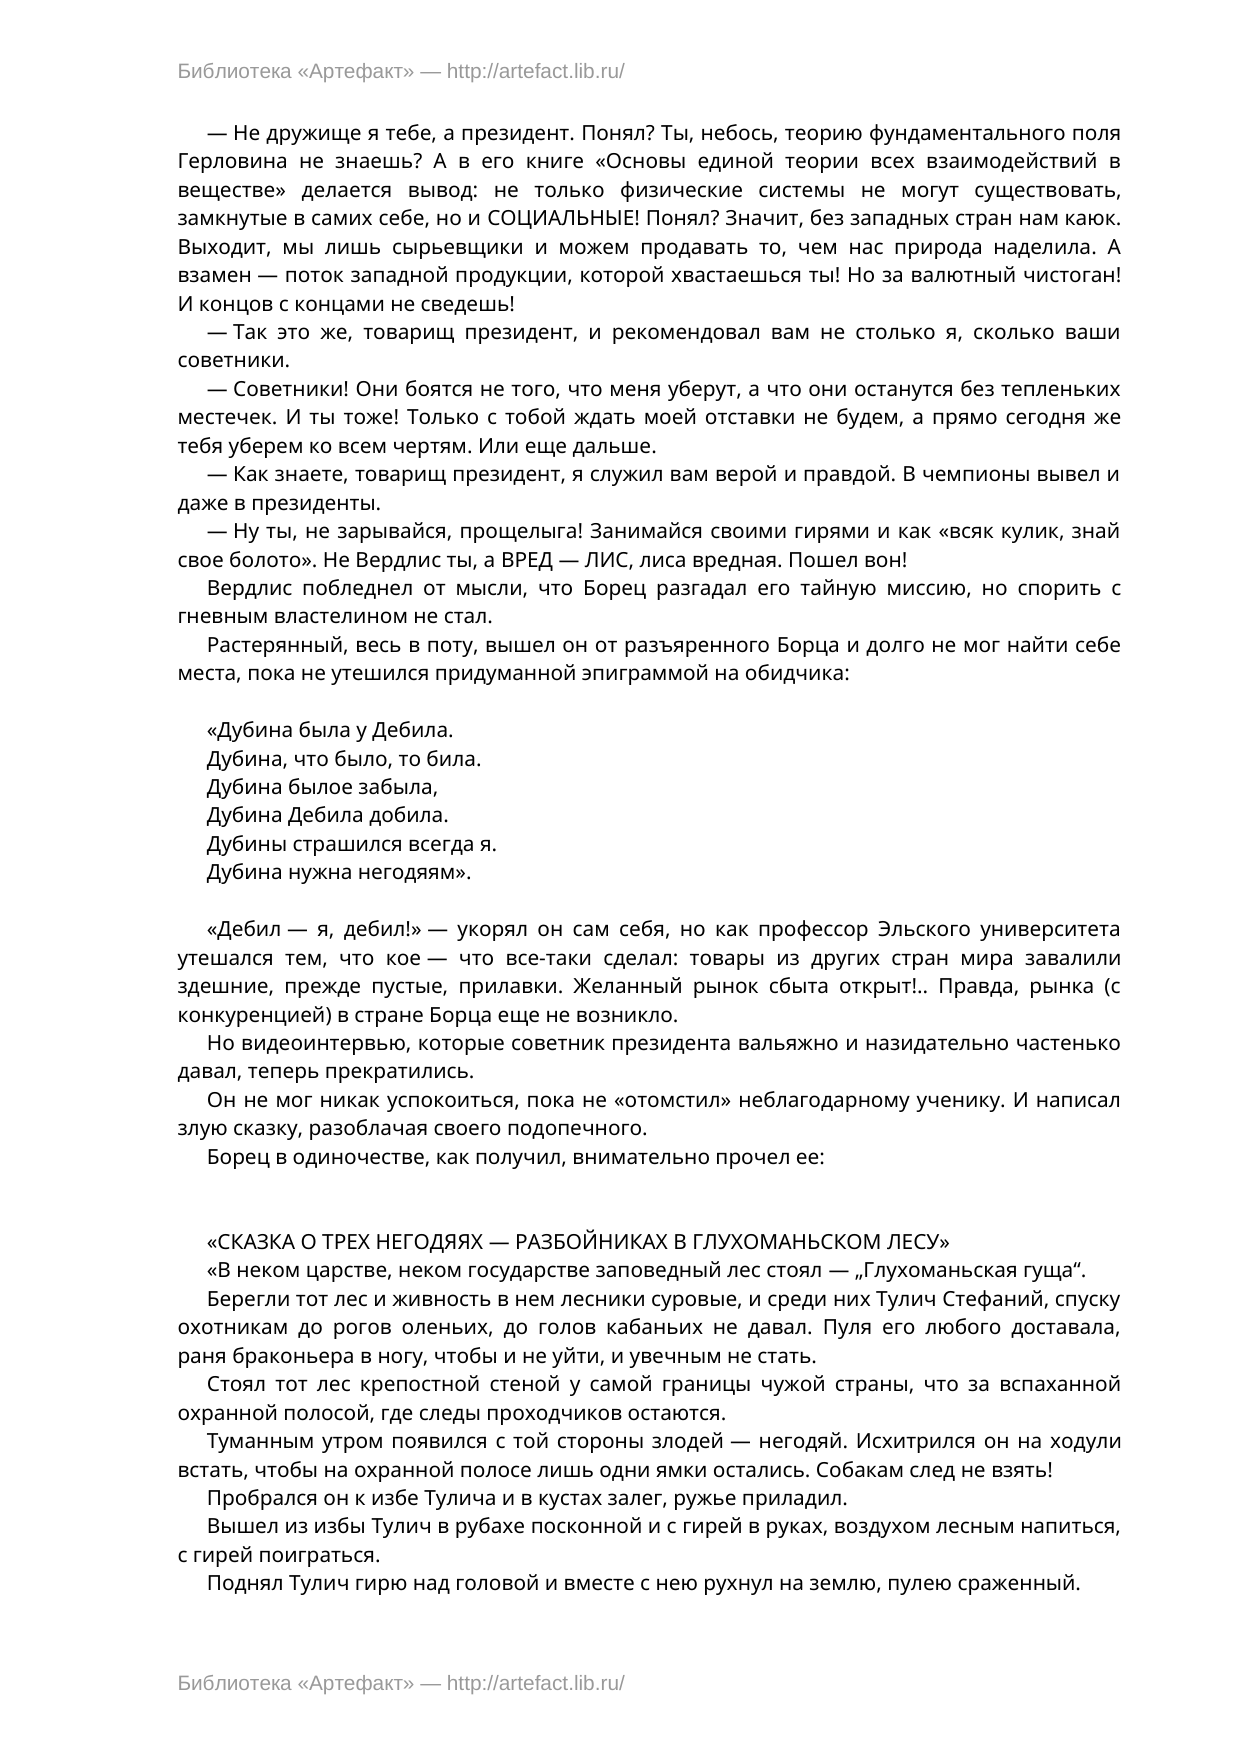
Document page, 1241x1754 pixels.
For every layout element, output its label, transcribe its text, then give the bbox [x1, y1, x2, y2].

text «В неком царстве, неком государстве заповедный лес стоял — „Глухоманьская гуща“. [177, 1256, 1122, 1284]
text Растерянный, весь в поту, вышел он от разъяренного Борца и долго не мог найти себе места, пока не утешился придуманной эпиграммой на обидчика: [177, 630, 1122, 687]
text — Ну ты, не зарывайся, прощелыга! Занимайся своими гирями и как «всяк кулик, знай свое болото». Не Вердлис ты, а ВРЕД — ЛИС, лиса вредная. Пошел вон! [177, 516, 1122, 573]
text — Так это же, товарищ президент, и рекомендовал вам не столько я, сколько ваши советники. [177, 317, 1122, 374]
text — Не дружище я тебе, а президент. Понял? Ты, небось, теорию фундаментального поля Герловина не знаешь? А в его книге «Основы единой теории всех взаимодействий в веществе» делается вывод: не только физические системы не могут существовать, замкнутые в самих себе, но и СОЦИАЛЬНЫЕ! Понял? Значит, без западных стран нам каюк. Выходит, мы лишь сырьевщики и можем продавать то, чем нас природа наделила. А взамен — поток западной продукции, которой хвастаешься ты! Но за валютный чистоган! И концов с концами не сведешь! [177, 118, 1122, 317]
text Пробрался он к избе Тулича и в кустах залег, ружье приладил. [177, 1483, 1122, 1512]
text «Дебил — я, дебил!» — укорял он сам себя, но как профессор Эльского университета утешался тем, что кое — что все-таки сделал: товары из других стран мира завалили здешние, прежде пустые, прилавки. Желанный рынок сбыта открыт!.. Правда, рынка (с конкуренцией) в стране Борца еще не возникло. [177, 914, 1122, 1028]
text Дубина, что было, то била. [177, 744, 1122, 772]
text Берегли тот лес и живность в нем лесники суровые, и среди них Тулич Стефаний, спуску охотникам до рогов оленьих, до голов кабаньих не давал. Пуля его любого доставала, раня браконьера в ногу, чтобы и не уйти, и увечным не стать. [177, 1284, 1122, 1369]
text — Как знаете, товарищ президент, я служил вам верой и правдой. В чемпионы вывел и даже в президенты. [177, 459, 1122, 516]
text Дубина нужна негодяям». [177, 857, 1122, 886]
text Дубины страшился всегда я. [177, 829, 1122, 857]
text Стоял тот лес крепостной стеной у самой границы чужой страны, что за вспаханной охранной полосой, где следы проходчиков остаются. [177, 1369, 1122, 1426]
text Дубина Дебила добила. [177, 801, 1122, 829]
text — Советники! Они боятся не того, что меня уберут, а что они останутся без тепленьких местечек. И ты тоже! Только с тобой ждать моей отставки не будем, а прямо сегодня же тебя уберем ко всем чертям. Или еще дальше. [177, 374, 1122, 459]
text Вердлис побледнел от мысли, что Борец разгадал его тайную миссию, но спорить с гневным властелином не стал. [177, 573, 1122, 630]
text «Дубина была у Дебила. [177, 715, 1122, 744]
text Вышел из избы Тулич в рубахе посконной и с гирей в руках, воздухом лесным напиться, с гирей поиграться. [177, 1512, 1122, 1568]
text Туманным утром появился с той стороны злодей — негодяй. Исхитрился он на ходули встать, чтобы на охранной полосе лишь одни ямки остались. Собакам след не взять! [177, 1426, 1122, 1483]
subtitle «СКАЗКА О ТРЕХ НЕГОДЯЯХ — РАЗБОЙНИКАХ В ГЛУХОМАНЬСКОМ ЛЕСУ» [177, 1227, 1122, 1256]
text Поднял Тулич гирю над головой и вместе с нею рухнул на землю, пулею сраженный. [177, 1568, 1122, 1597]
text Он не мог никак успокоиться, пока не «отомстил» неблагодарному ученику. И написал злую сказку, разоблачая своего подопечного. [177, 1085, 1122, 1142]
text Борец в одиночестве, как получил, внимательно прочел ее: [177, 1142, 1122, 1170]
text Дубина былое забыла, [177, 772, 1122, 801]
text Но видеоинтервью, которые советник президента вальяжно и назидательно частенько давал, теперь прекратились. [177, 1028, 1122, 1085]
